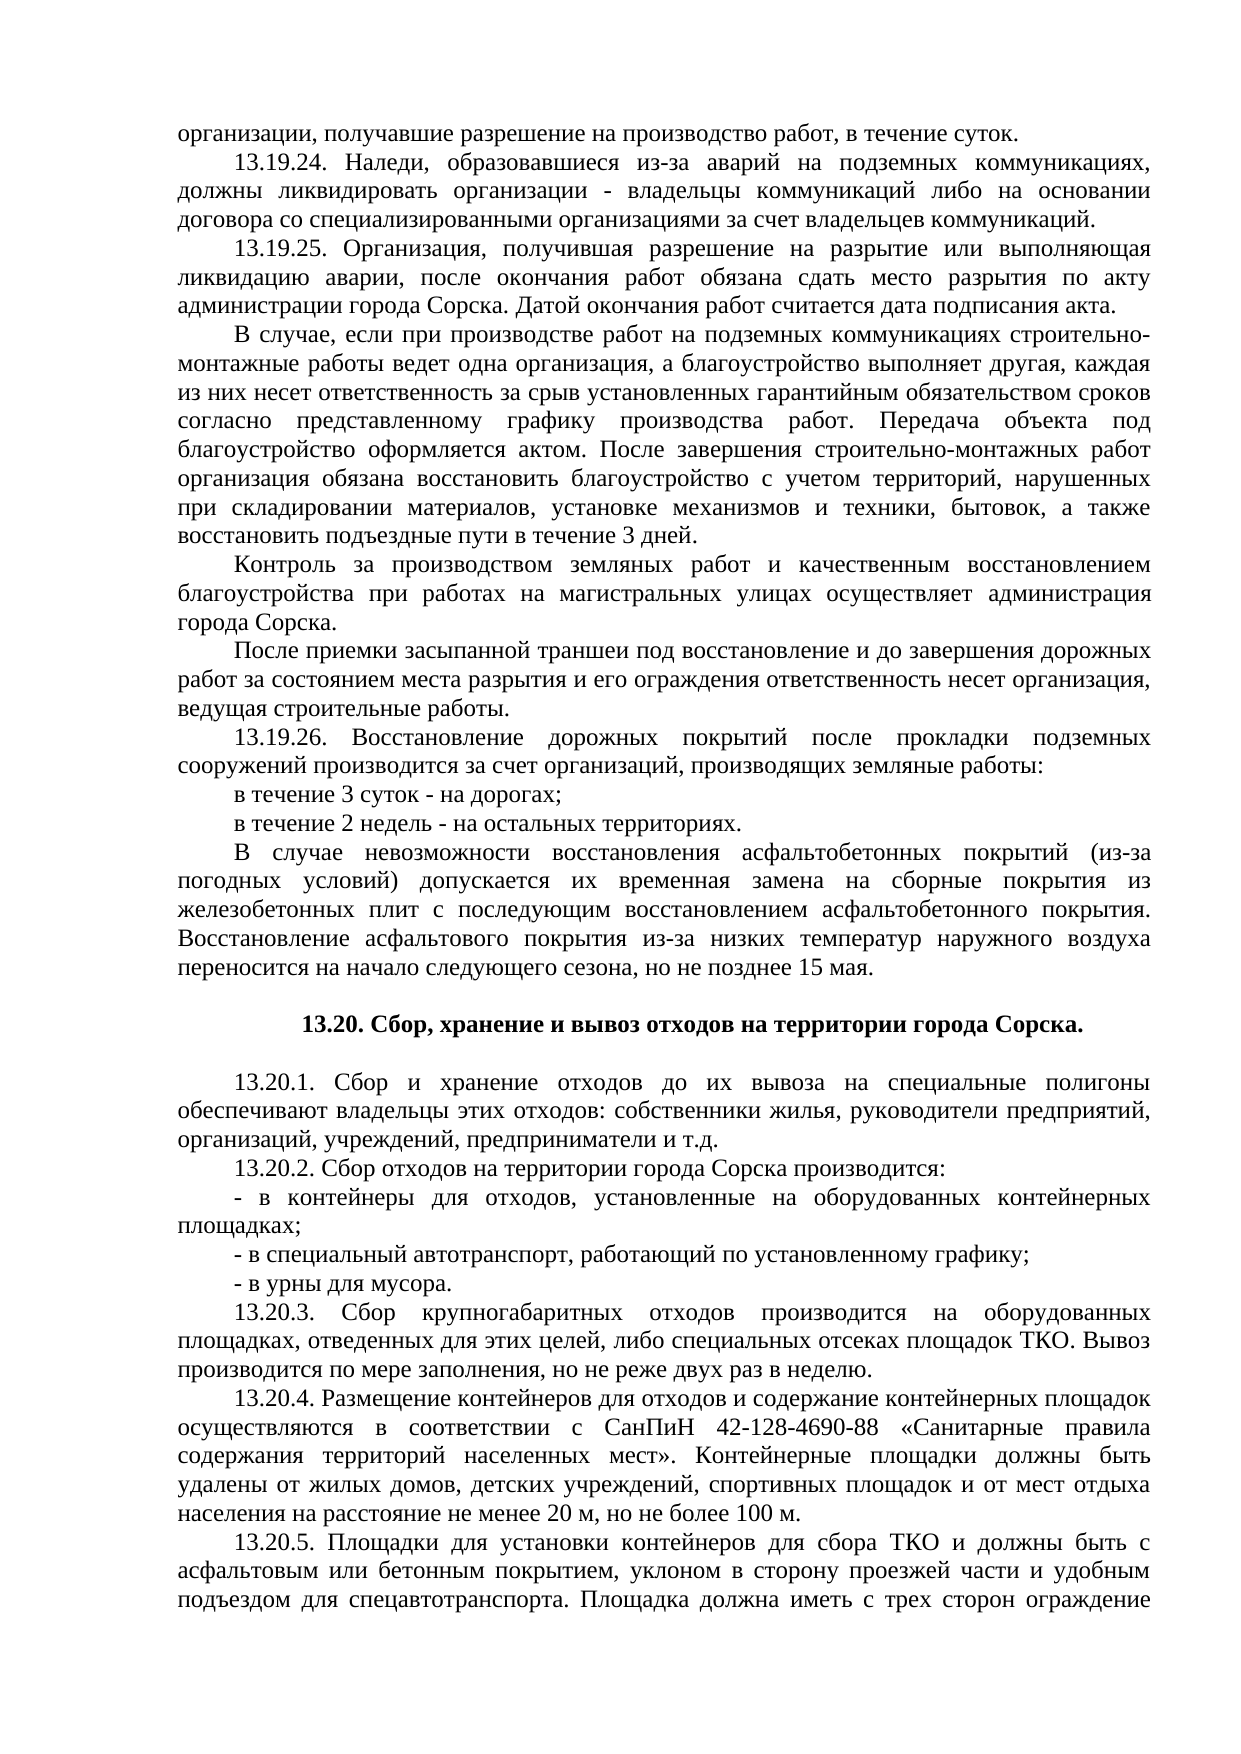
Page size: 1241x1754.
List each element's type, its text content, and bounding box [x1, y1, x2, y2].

text 13.20.1. Сбор и хранение отходов до их вывоза на специальные полигоны обеспечивают владельцы этих отходов: собственники жилья, руководители предприятий, организаций, учреждений, предприниматели и т.д. [177, 1067, 1152, 1153]
text - в специальный автотранспорт, работающий по установленному графику; [177, 1239, 1152, 1268]
text 13.20.2. Сбор отходов на территории города Сорска производится: [177, 1153, 1152, 1182]
text в течение 2 недель - на остальных территориях. [177, 808, 1152, 837]
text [177, 1527, 1152, 1613]
text В случае невозможности восстановления асфальтобетонных покрытий (из-за погодных условий) допускается их временная замена на сборные покрытия из железобетонных плит с последующим восстановлением асфальтобетонного покрытия. Восстановление асфальтового покрытия из-за низких температур наружного воздуха переносится на начало следующего сезона, но не позднее 15 мая. [177, 837, 1152, 981]
text - в урны для мусора. [177, 1268, 1152, 1297]
text в течение 3 суток - на дорогах; [177, 779, 1152, 808]
text Контроль за производством земляных работ и качественным восстановлением благоустройства при работах на магистральных улицах осуществляет администрация города Сорска. [177, 549, 1152, 636]
text После приемки засыпанной траншеи под восстановление и до завершения дорожных работ за состоянием места разрытия и его ограждения ответственность несет организация, ведущая строительные работы. [177, 636, 1152, 722]
text 13.19.26. Восстановление дорожных покрытий после прокладки подземных сооружений производится за счет организаций, производящих земляные работы: [177, 722, 1152, 779]
text 13.20.3. Сбор крупногабаритных отходов производится на оборудованных площадках, отведенных для этих целей, либо специальных отсеках площадок ТКО. Вывоз производится по мере заполнения, но не реже двух раз в неделю. [177, 1297, 1152, 1383]
text 13.19.25. Организация, получившая разрешение на разрытие или выполняющая ликвидацию аварии, после окончания работ обязана сдать место разрытия по акту администрации города Сорска. Датой окончания работ считается дата подписания акта. [177, 233, 1152, 319]
text В случае, если при производстве работ на подземных коммуникациях строительно-монтажные работы ведет одна организация, а благоустройство выполняет другая, каждая из них несет ответственность за срыв установленных гарантийным обязательством сроков согласно представленному графику производства работ. Передача объекта под благоустройство оформляется актом. После завершения строительно-монтажных работ организация обязана восстановить благоустройство с учетом территорий, нарушенных при складировании материалов, установке механизмов и техники, бытовок, а также восстановить подъездные пути в течение 3 дней. [177, 319, 1152, 549]
text 13.20.4. Размещение контейнеров для отходов и содержание контейнерных площадок осуществляются в соответствии с СанПиН 42-128-4690-88 «Санитарные правила содержания территорий населенных мест». Контейнерные площадки должны быть удалены от жилых домов, детских учреждений, спортивных площадок и от мест отдыха населения на расстояние не менее 20 м, но не более 100 м. [177, 1383, 1152, 1527]
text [177, 118, 1152, 147]
text 13.20. Сбор, хранение и вывоз отходов на территории города Сорска. [177, 1009, 1152, 1038]
text - в контейнеры для отходов, установленные на оборудованных контейнерных площадках; [177, 1182, 1152, 1239]
text 13.19.24. Наледи, образовавшиеся из-за аварий на подземных коммуникациях, должны ликвидировать организации - владельцы коммуникаций либо на основании договора со специализированными организациями за счет владельцев коммуникаций. [177, 147, 1152, 233]
